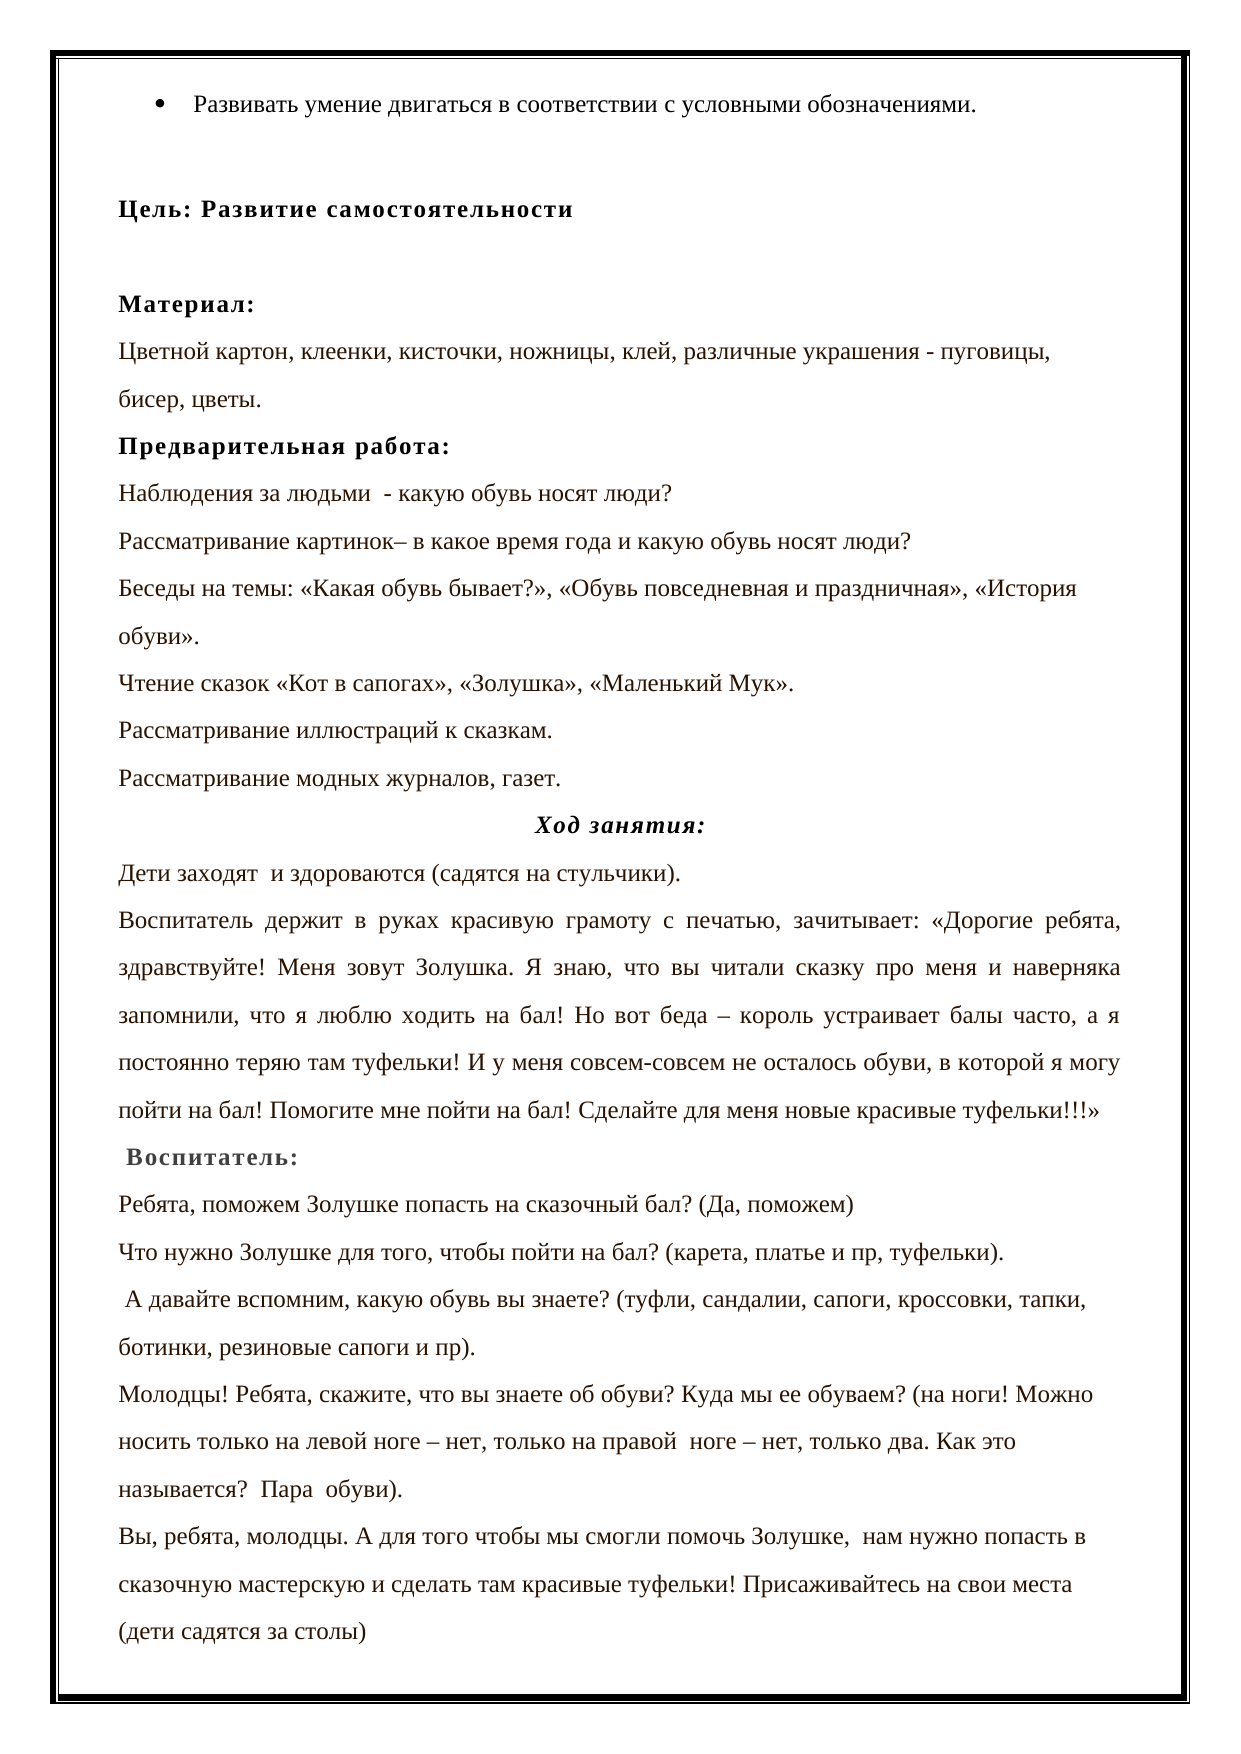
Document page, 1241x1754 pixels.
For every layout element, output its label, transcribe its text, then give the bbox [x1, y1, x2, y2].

text Воспитатель держит в руках красивую грамоту с печатью, зачитывает: «Дорогие ребята, здравствуйте! Меня зовут Золушка. Я знаю, что вы читали сказку про меня и наверняка запомнили, что я люблю ходить на бал! Но вот беда – король устраивает балы часто, а я постоянно теряю там туфельки! И у меня совсем-совсем не осталось обуви, в которой я могу пойти на бал! Помогите мне пойти на бал! Сделайте для меня новые красивые туфельки!!!» [118, 886, 1122, 1123]
text Рассматривание картинок– в какое время года и какую обувь носят люди? Беседы на темы: «Какая обувь бывает?», «Обувь повседневная и праздничная», «История обуви». Чтение сказок «Кот в сапогах», «Золушка», «Маленький Мук». Рассматривание иллюстраций к сказкам. Рассматривание модных журналов, газет. [118, 507, 1122, 792]
text А давайте вспомним, какую обувь вы знаете? (туфли, сандалии, сапоги, кроссовки, тапки, ботинки, резиновые сапоги и пр). [118, 1266, 1122, 1360]
text Что нужно Золушке для того, чтобы пойти на бал? (карета, платье и пр, туфельки). [118, 1218, 1122, 1266]
subtitle Ход занятия: [118, 792, 1122, 839]
text Ребята, поможем Золушке попасть на сказочный бал? (Да, поможем) [118, 1171, 1122, 1218]
list Развивать умение двигаться в соответствии с условными обозначениями. [156, 89, 1122, 117]
subtitle Материал: [118, 270, 1122, 318]
text Наблюдения за людьми - какую обувь носят люди? [118, 460, 1122, 507]
text Вы, ребята, молодцы. А для того чтобы мы смогли помочь Золушке, нам нужно попасть в сказочную мастерскую и сделать там красивые туфельки! Присаживайтесь на свои места (дети садятся за столы) [118, 1503, 1122, 1645]
subtitle Цель: Развитие самостоятельности [118, 176, 1122, 223]
text Цветной картон, клеенки, кисточки, ножницы, клей, различные украшения - пуговицы, бисер, цветы. [118, 318, 1122, 412]
text Воспитатель: [118, 1123, 1122, 1171]
subtitle Предварительная работа: [118, 412, 1122, 460]
text Дети заходят и здороваются (садятся на стульчики). [118, 839, 1122, 886]
text Молодцы! Ребята, скажите, что вы знаете об обуви? Куда мы ее обуваем? (на ноги! Можно носить только на левой ноге – нет, только на правой ноге – нет, только два. Как это называется? Пара обуви). [118, 1360, 1122, 1503]
